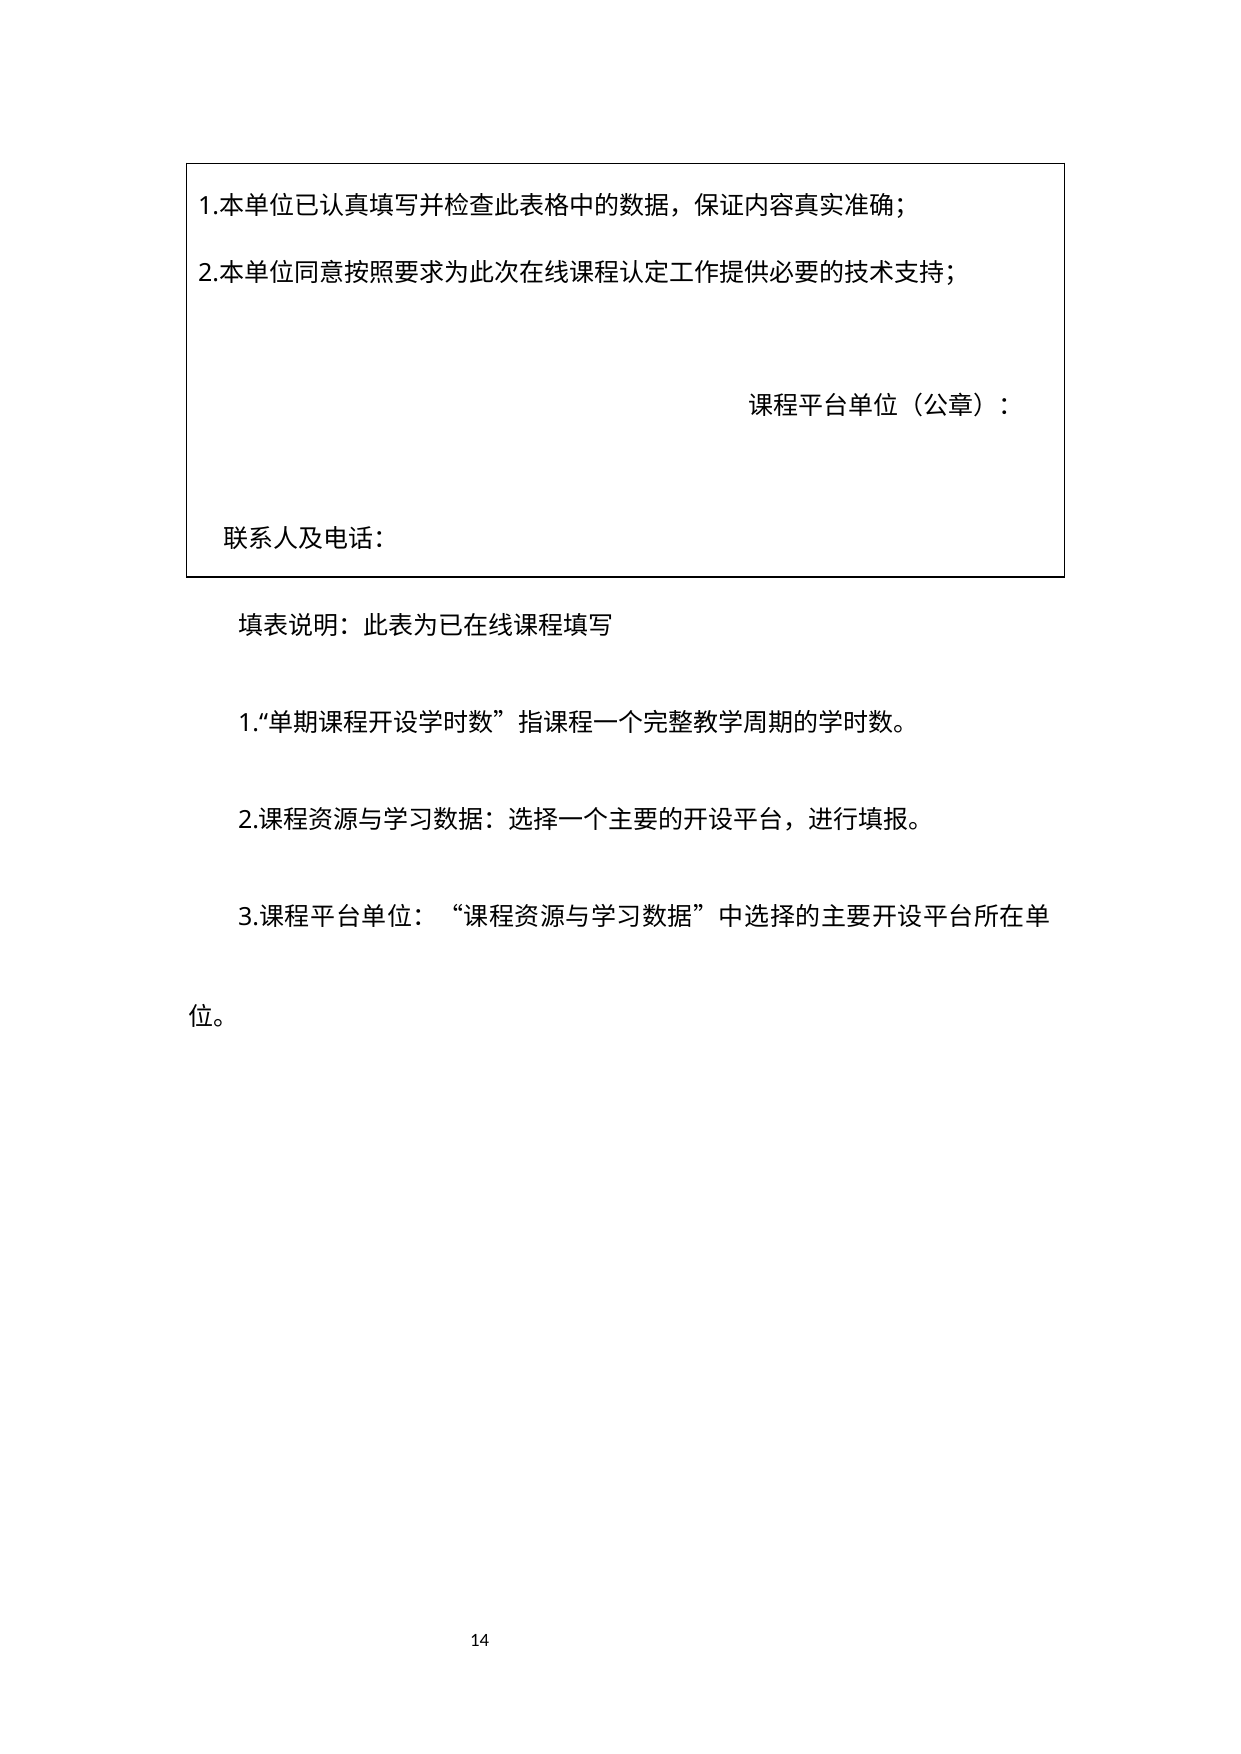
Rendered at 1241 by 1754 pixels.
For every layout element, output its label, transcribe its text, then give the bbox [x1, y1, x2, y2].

table_cell 1.本单位已认真填写并检查此表格中的数据，保证内容真实准确； 2.本单位同意按照要求为此次在线课程认定工作提供必要的技术支持； 课程平台单位（公章）： 联系人及电话： [187, 164, 1064, 576]
text 1.“单期课程开设学时数”指课程一个完整教学周期的学时数。 [188, 687, 1052, 753]
text 3.课程平台单位：“课程资源与学习数据”中选择的主要开设平台所在单位。 [188, 881, 1052, 1047]
text 填表说明：此表为已在线课程填写 [188, 590, 1052, 656]
text 2.课程资源与学习数据：选择一个主要的开设平台，进行填报。 [188, 784, 1052, 851]
